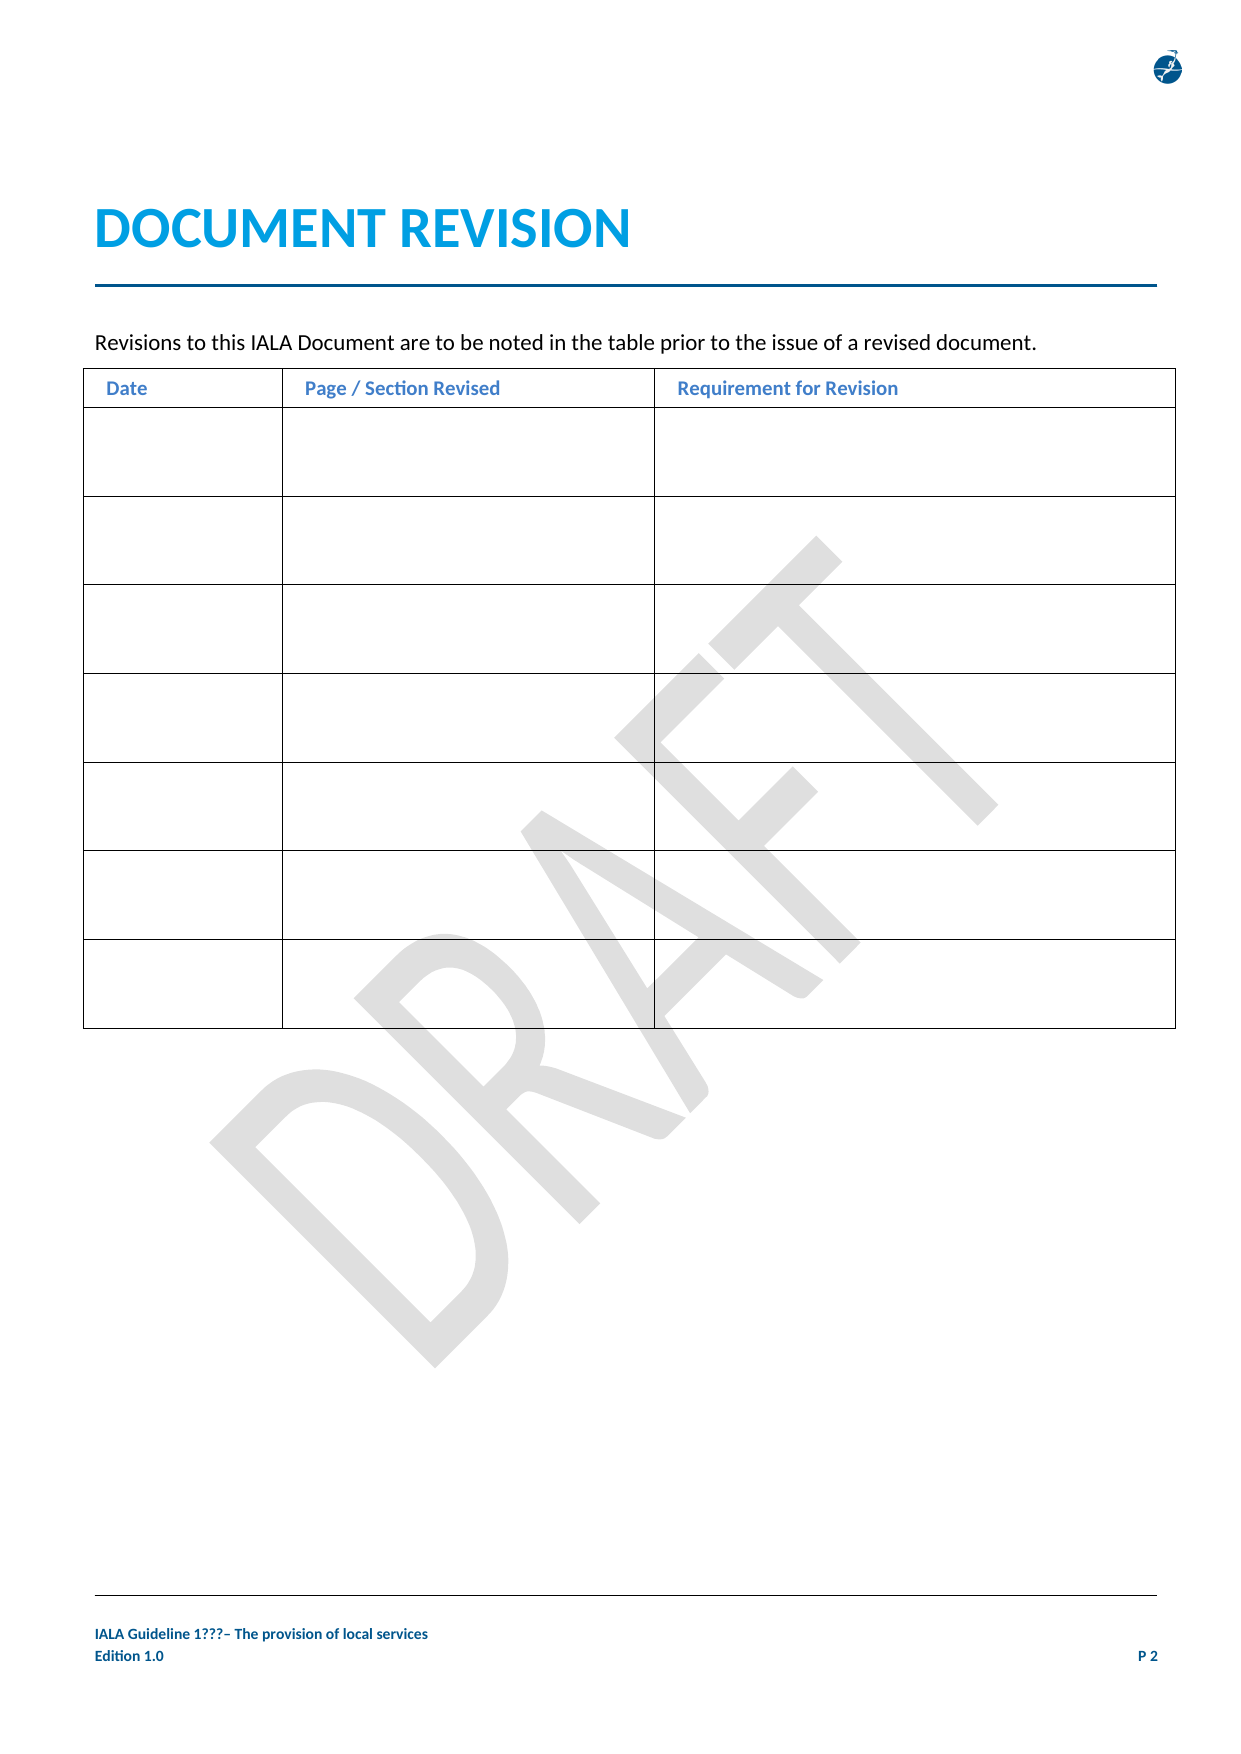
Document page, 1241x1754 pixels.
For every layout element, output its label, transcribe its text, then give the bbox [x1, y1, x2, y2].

table_cell [655, 497, 1175, 584]
table_cell [283, 585, 654, 673]
table_cell [84, 497, 282, 584]
table_cell [84, 763, 282, 850]
table_cell [283, 674, 654, 762]
table_cell [283, 497, 654, 584]
table_cell [84, 940, 282, 1028]
text Revisions to this IALA Document are to be noted in the table prior to the issue of a revised document. [94, 328, 1157, 356]
table_cell [84, 674, 282, 762]
table_cell [655, 585, 1175, 673]
table_cell [283, 940, 654, 1028]
table_cell [283, 763, 654, 850]
table_cell [655, 408, 1175, 496]
table_header Date [84, 369, 282, 407]
table_cell [655, 674, 1175, 762]
table_cell [84, 408, 282, 496]
table_cell [655, 851, 1175, 939]
table_cell [283, 408, 654, 496]
picture [1122, 0, 1241, 119]
table_cell [84, 585, 282, 673]
table_cell [655, 940, 1175, 1028]
table_header Page / Section Revised [283, 369, 654, 407]
table_header Requirement for Revision [655, 369, 1175, 407]
table_cell [283, 851, 654, 939]
table_cell [655, 763, 1175, 850]
table_cell [84, 851, 282, 939]
